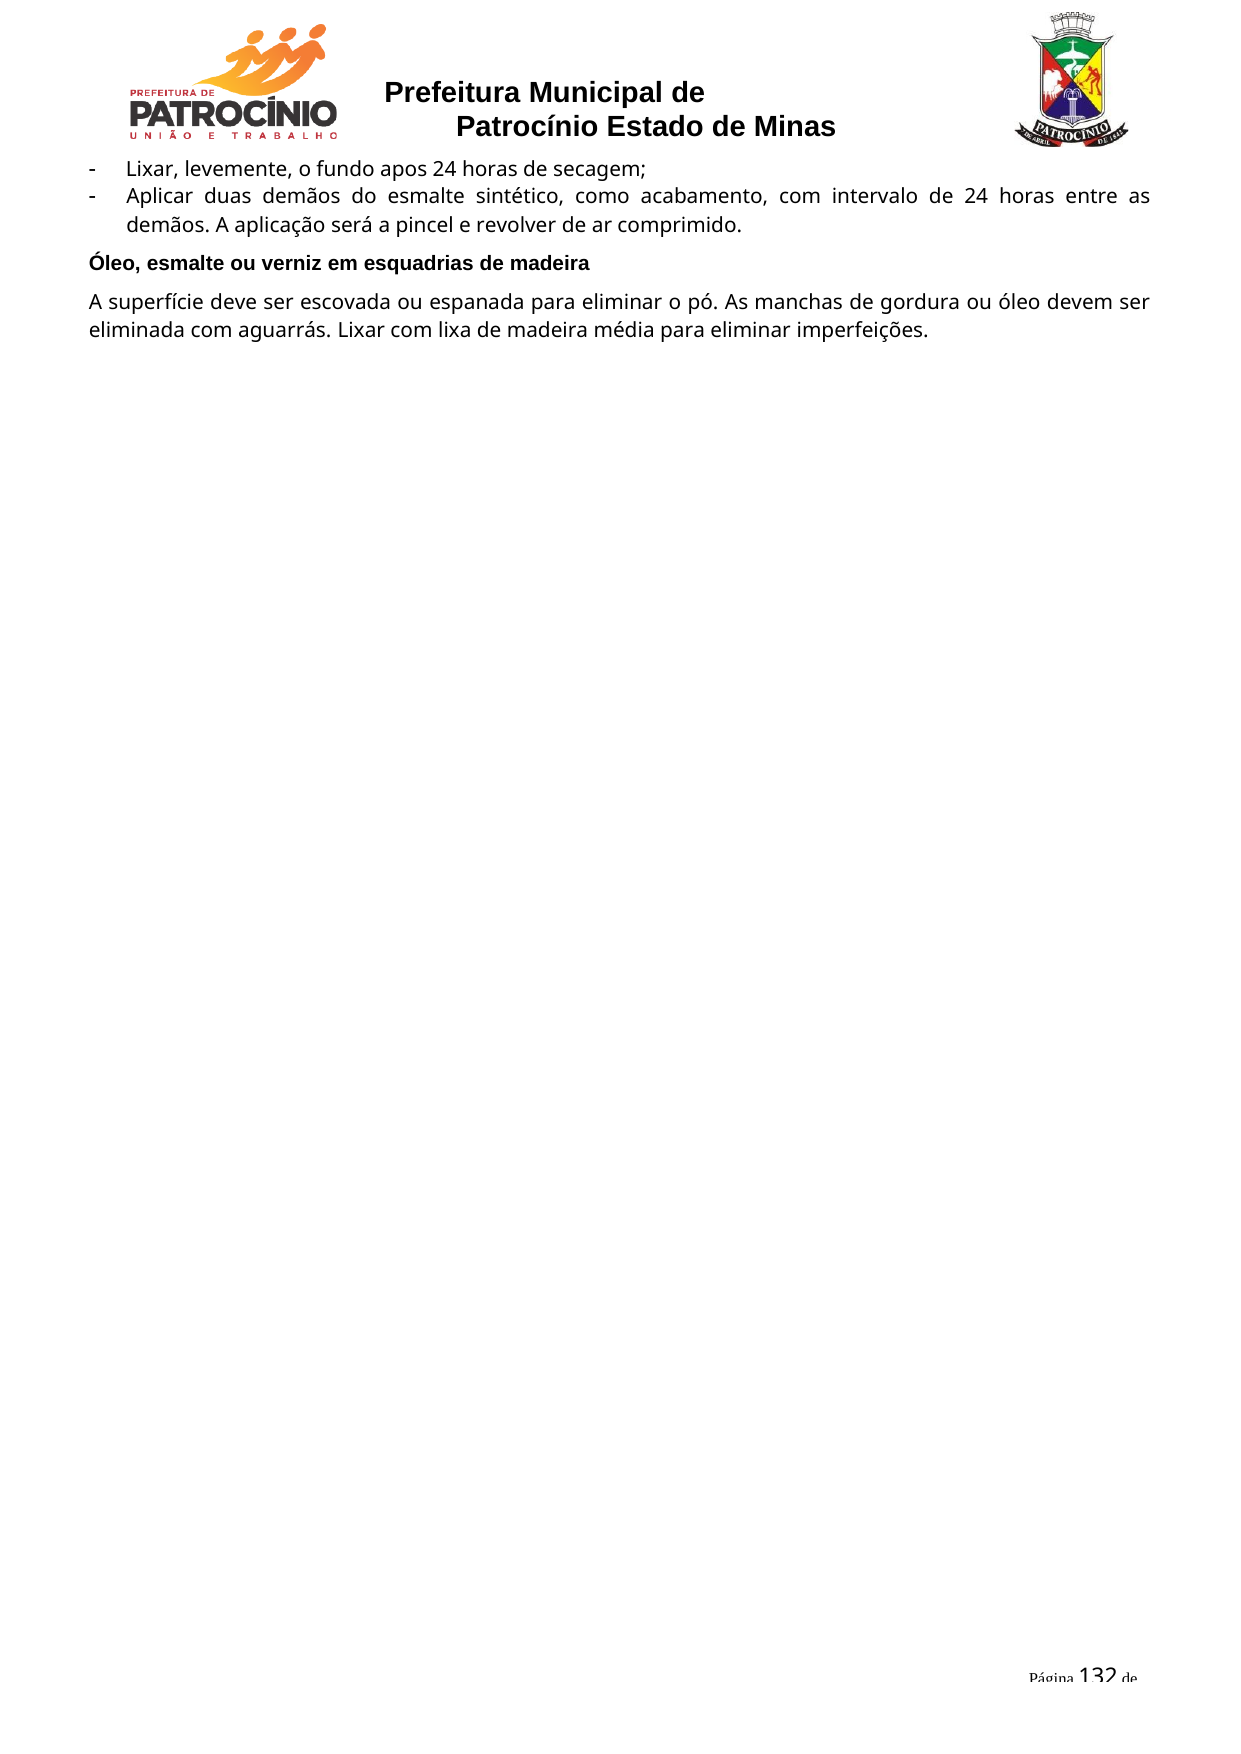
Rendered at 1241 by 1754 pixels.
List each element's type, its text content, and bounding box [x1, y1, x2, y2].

text A superfície deve ser escovada ou espanada para eliminar o pó. As manchas de gordura ou óleo devem ser eliminada com aguarrás. Lixar com lixa de madeira média para eliminar imperfeições. [88, 287, 1152, 344]
picture [1014, 12, 1129, 147]
list Lixar, levemente, o fundo apos 24 horas de secagem; [88, 156, 1219, 182]
subtitle Óleo, esmalte ou verniz em esquadrias de madeira [88, 251, 1219, 274]
picture [130, 24, 337, 139]
list Aplicar duas demãos do esmalte sintético, como acabamento, com intervalo de 24 horas entre as demãos. A aplicação será a pincel e revolver de ar comprimido. [88, 182, 1152, 238]
